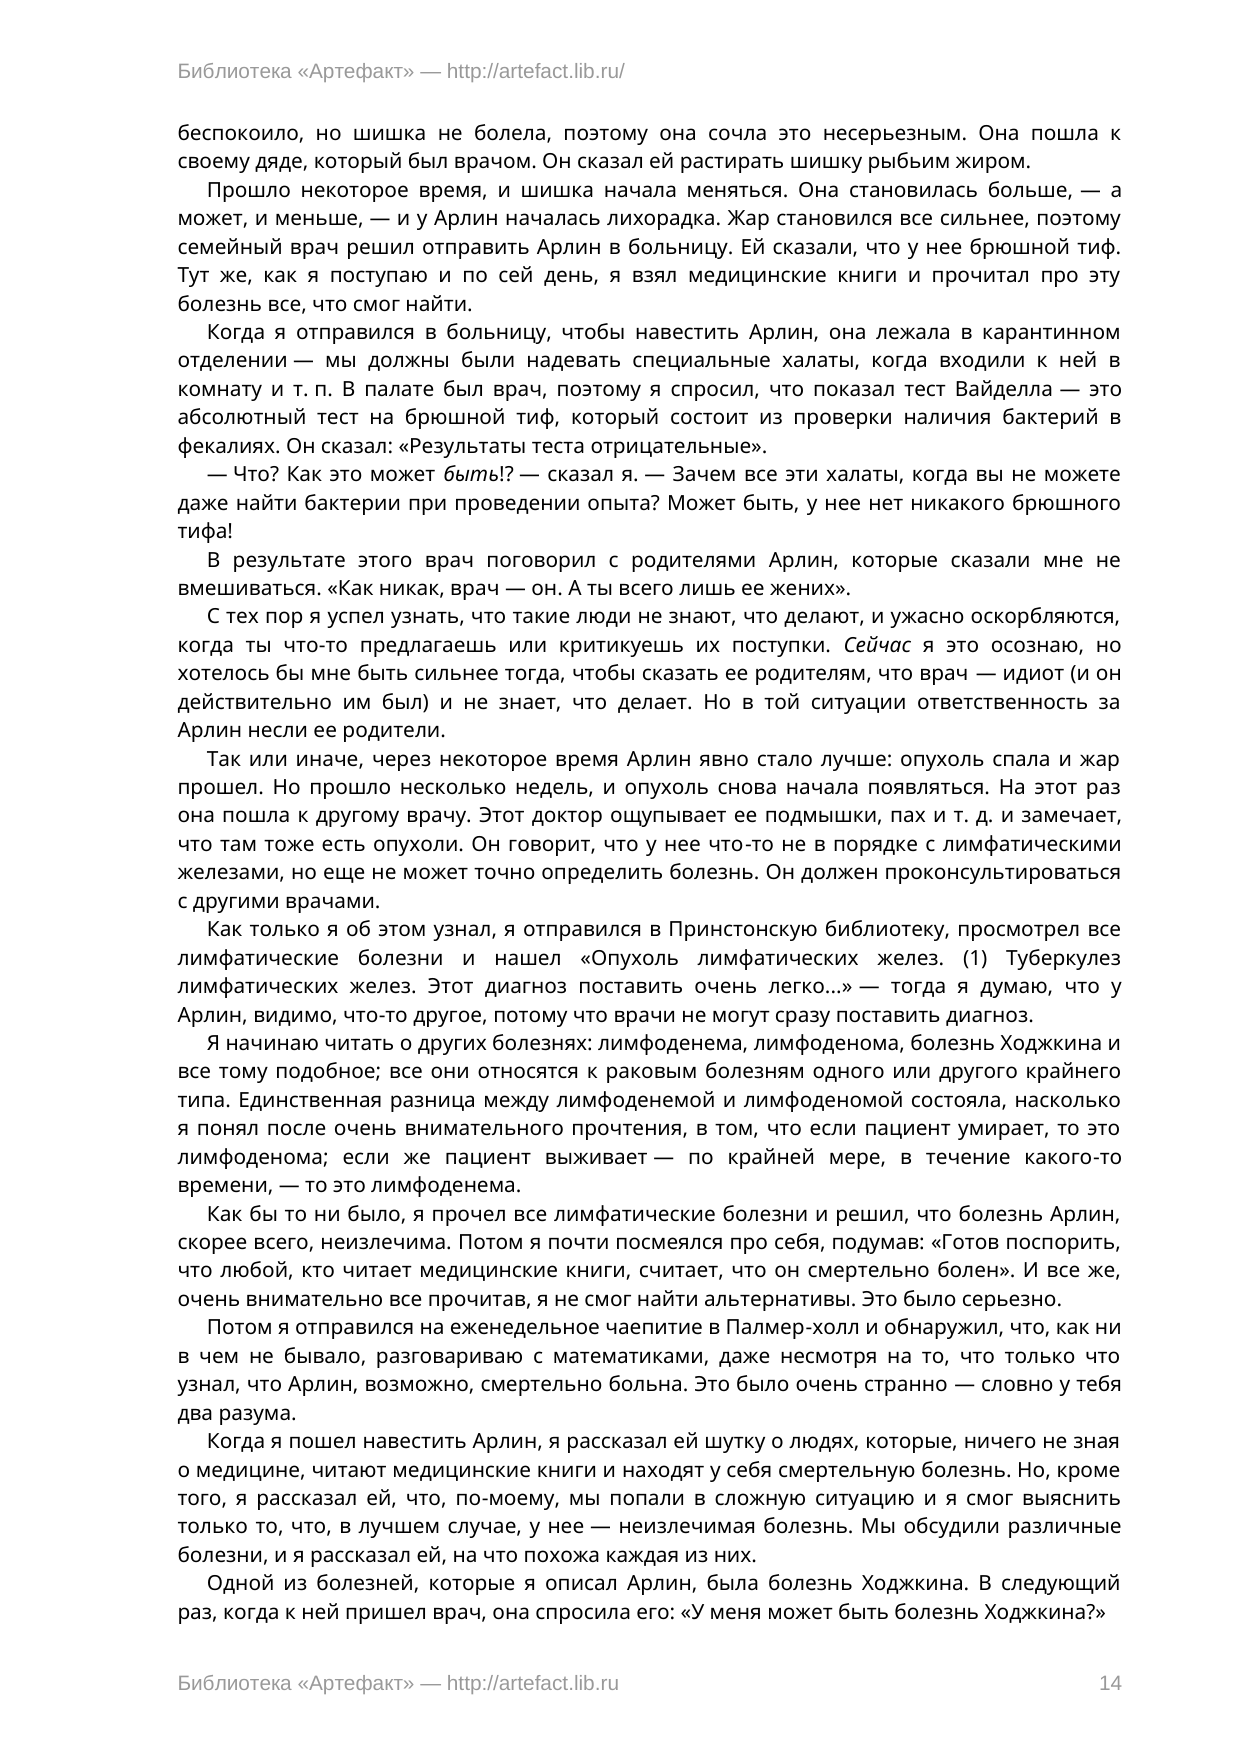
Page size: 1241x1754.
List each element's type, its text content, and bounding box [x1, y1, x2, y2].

text Одной из болезней, которые я описал Арлин, была болезнь Ходжкина. В следующий раз, когда к ней пришел врач, она спросила его: «У меня может быть болезнь Ходжкина?» [177, 1568, 1122, 1625]
text Как только я об этом узнал, я отправился в Принстонскую библиотеку, просмотрел все лимфатические болезни и нашел «Опухоль лимфатических желез. (1) Туберкулез лимфатических желез. Этот диагноз поставить очень легко...» — тогда я думаю, что у Арлин, видимо, что-то другое, потому что врачи не могут сразу поставить диагноз. [177, 914, 1122, 1028]
text Прошло некоторое время, и шишка начала меняться. Она становилась больше, — а может, и меньше, — и у Арлин началась лихорадка. Жар становился все сильнее, поэтому семейный врач решил отправить Арлин в больницу. Ей сказали, что у нее брюшной тиф. Тут же, как я поступаю и по сей день, я взял медицинские книги и прочитал про эту болезнь все, что смог найти. [177, 175, 1122, 317]
text Как бы то ни было, я прочел все лимфатические болезни и решил, что болезнь Арлин, скорее всего, неизлечима. Потом я почти посмеялся про себя, подумав: «Готов поспорить, что любой, кто читает медицинские книги, считает, что он смертельно болен». И все же, очень внимательно все прочитав, я не смог найти альтернативы. Это было серьезно. [177, 1199, 1122, 1312]
text С тех пор я успел узнать, что такие люди не знают, что делают, и ужасно оскорбляются, когда ты что-то предлагаешь или критикуешь их поступки. Сейчас я это осознаю, но хотелось бы мне быть сильнее тогда, чтобы сказать ее родителям, что врач — идиот (и он действительно им был) и не знает, что делает. Но в той ситуации ответственность за Арлин несли ее родители. [177, 602, 1122, 744]
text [177, 118, 1122, 175]
text Когда я отправился в больницу, чтобы навестить Арлин, она лежала в карантинном отделении — мы должны были надевать специальные халаты, когда входили к ней в комнату и т. п. В палате был врач, поэтому я спросил, что показал тест Вайделла — это абсолютный тест на брюшной тиф, который состоит из проверки наличия бактерий в фекалиях. Он сказал: «Результаты теста отрицательные». [177, 317, 1122, 459]
text В результате этого врач поговорил с родителями Арлин, которые сказали мне не вмешиваться. «Как никак, врач — он. А ты всего лишь ее жених». [177, 545, 1122, 602]
text Когда я пошел навестить Арлин, я рассказал ей шутку о людях, которые, ничего не зная о медицине, читают медицинские книги и находят у себя смертельную болезнь. Но, кроме того, я рассказал ей, что, по-моему, мы попали в сложную ситуацию и я смог выяснить только то, что, в лучшем случае, у нее — неизлечимая болезнь. Мы обсудили различные болезни, и я рассказал ей, на что похожа каждая из них. [177, 1426, 1122, 1568]
text Так или иначе, через некоторое время Арлин явно стало лучше: опухоль спала и жар прошел. Но прошло несколько недель, и опухоль снова начала появляться. На этот раз она пошла к другому врачу. Этот доктор ощупывает ее подмышки, пах и т. д. и замечает, что там тоже есть опухоли. Он говорит, что у нее что-то не в порядке с лимфатическими железами, но еще не может точно определить болезнь. Он должен проконсультироваться с другими врачами. [177, 744, 1122, 914]
text — Что? Как это может быть!? — сказал я. — Зачем все эти халаты, когда вы не можете даже найти бактерии при проведении опыта? Может быть, у нее нет никакого брюшного тифа! [177, 459, 1122, 545]
text Потом я отправился на еженедельное чаепитие в Палмер-холл и обнаружил, что, как ни в чем не бывало, разговариваю с математиками, даже несмотря на то, что только что узнал, что Арлин, возможно, смертельно больна. Это было очень странно — словно у тебя два разума. [177, 1312, 1122, 1426]
text Я начинаю читать о других болезнях: лимфоденема, лимфоденома, болезнь Ходжкина и все тому подобное; все они относятся к раковым болезням одного или другого крайнего типа. Единственная разница между лимфоденемой и лимфоденомой состояла, насколько я понял после очень внимательного прочтения, в том, что если пациент умирает, то это лимфоденома; если же пациент выживает — по крайней мере, в течение какого-то времени, — то это лимфоденема. [177, 1028, 1122, 1199]
